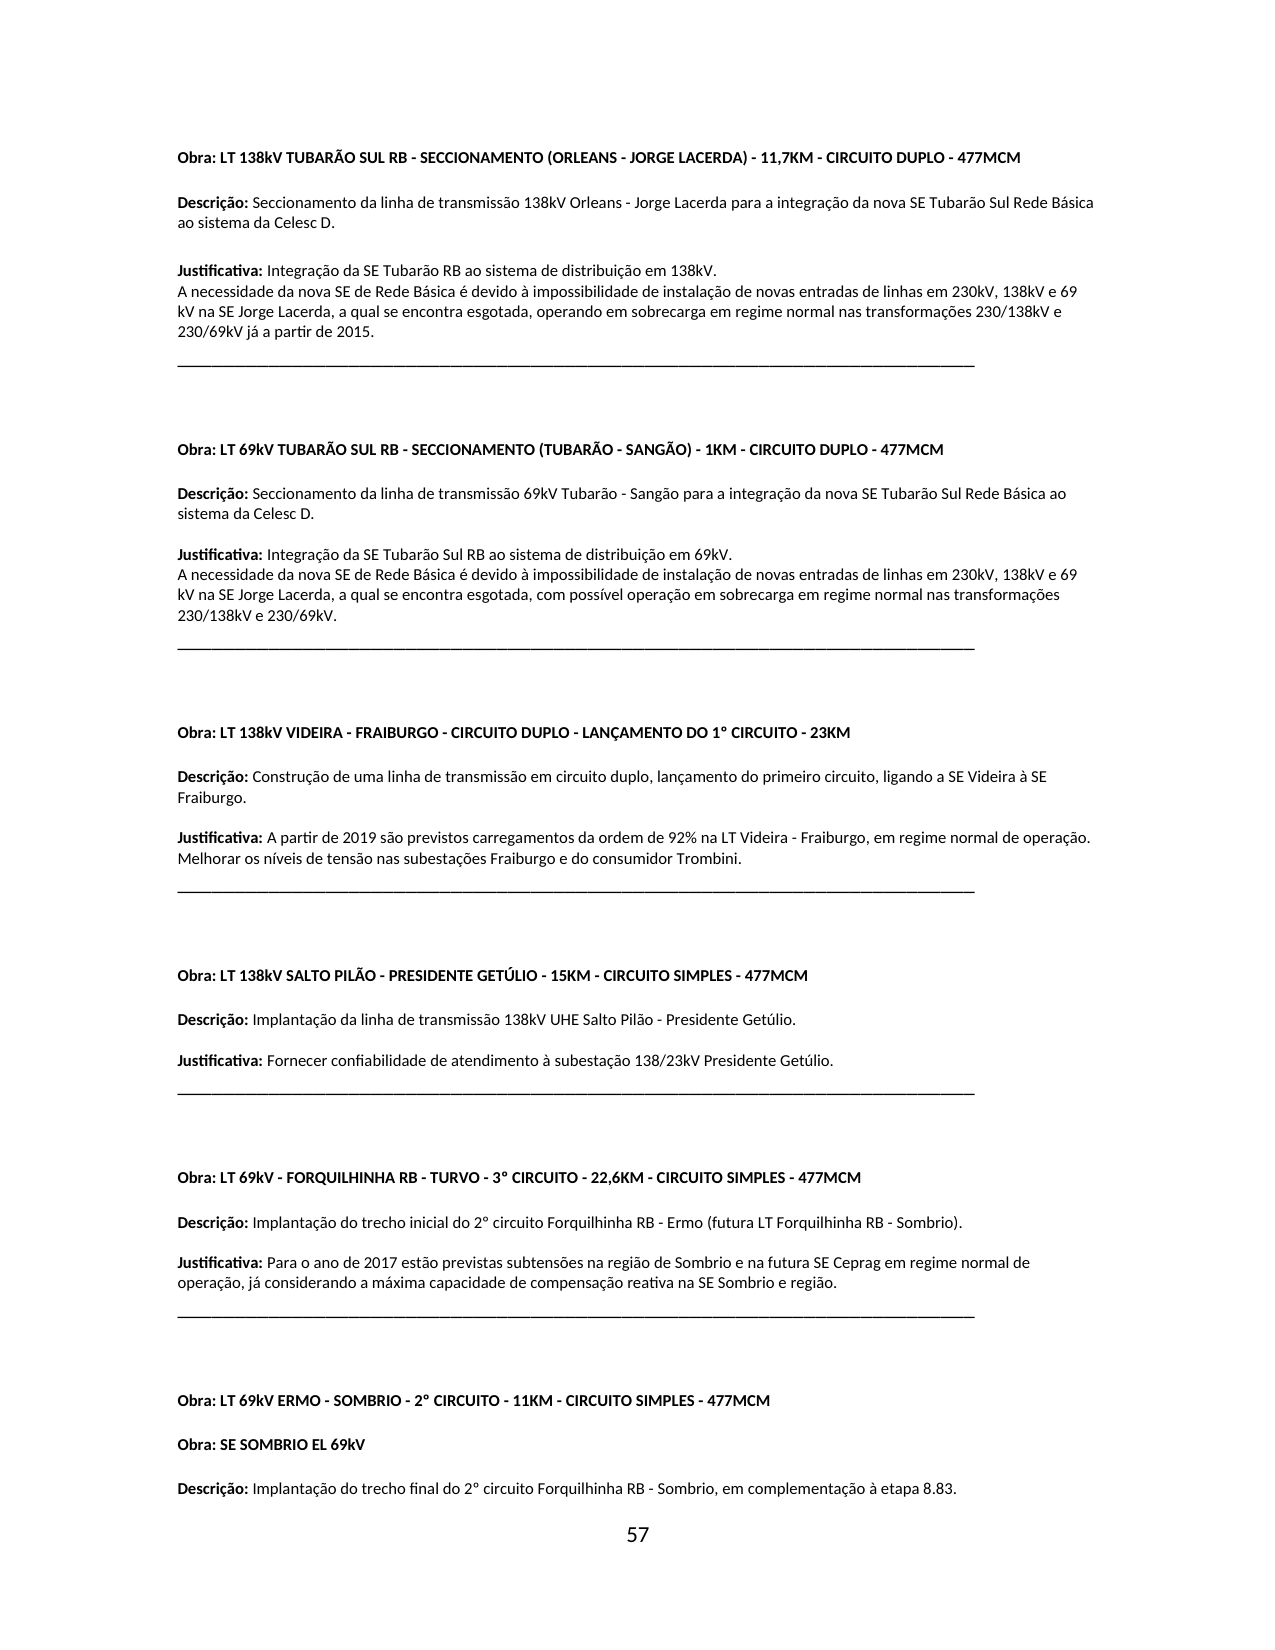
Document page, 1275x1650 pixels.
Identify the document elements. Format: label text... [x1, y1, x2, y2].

text Obra: LT 69kV TUBARÃO SUL RB - SECCIONAMENTO (TUBARÃO - SANGÃO) - 1KM - CIRCUITO DUPLO - 477MCM [177, 439, 1098, 459]
text Justificativa: Fornecer confiabilidade de atendimento à subestação 138/23kV Presidente Getúlio. [177, 1050, 1098, 1071]
text ______________________________________________________________________ [177, 1071, 1098, 1098]
text Descrição: Implantação do trecho final do 2º circuito Forquilhinha RB - Sombrio, em complementação à etapa 8.83. [177, 1479, 1098, 1499]
text Obra: SE SOMBRIO EL 69kV [177, 1434, 1098, 1455]
text Obra: LT 138kV TUBARÃO SUL RB - SECCIONAMENTO (ORLEANS - JORGE LACERDA) - 11,7KM - CIRCUITO DUPLO - 477MCM [177, 148, 1098, 168]
text Justificativa: Integração da SE Tubarão Sul RB ao sistema de distribuição em 69kV. [177, 544, 1098, 564]
text Justificativa: Integração da SE Tubarão RB ao sistema de distribuição em 138kV. [177, 261, 1098, 281]
text Descrição: Implantação da linha de transmissão 138kV UHE Salto Pilão - Presidente Getúlio. [177, 1009, 1098, 1030]
text ______________________________________________________________________ [177, 342, 1098, 370]
text ______________________________________________________________________ [177, 1293, 1098, 1321]
text Obra: LT 69kV - FORQUILHINHA RB - TURVO - 3º CIRCUITO - 22,6KM - CIRCUITO SIMPLES - 477MCM [177, 1168, 1098, 1188]
text Justificativa: Para o ano de 2017 estão previstas subtensões na região de Sombrio e na futura SE Ceprag em regime normal de operação, já considerando a máxima capacidade de compensação reativa na SE Sombrio e região. [177, 1252, 1098, 1293]
text A necessidade da nova SE de Rede Básica é devido à impossibilidade de instalação de novas entradas de linhas em 230kV, 138kV e 69 kV na SE Jorge Lacerda, a qual se encontra esgotada, com possível operação em sobrecarga em regime normal nas transformações 230/138kV e 230/69kV. [177, 564, 1098, 625]
text Obra: LT 138kV VIDEIRA - FRAIBURGO - CIRCUITO DUPLO - LANÇAMENTO DO 1º CIRCUITO - 23KM [177, 722, 1098, 743]
text Obra: LT 69kV ERMO - SOMBRIO - 2º CIRCUITO - 11KM - CIRCUITO SIMPLES - 477MCM [177, 1390, 1098, 1411]
text Descrição: Seccionamento da linha de transmissão 138kV Orleans - Jorge Lacerda para a integração da nova SE Tubarão Sul Rede Básica ao sistema da Celesc D. [177, 192, 1098, 232]
text Descrição: Seccionamento da linha de transmissão 69kV Tubarão - Sangão para a integração da nova SE Tubarão Sul Rede Básica ao sistema da Celesc D. [177, 483, 1098, 524]
text Descrição: Implantação do trecho inicial do 2º circuito Forquilhinha RB - Ermo (futura LT Forquilhinha RB - Sombrio). [177, 1212, 1098, 1232]
text ______________________________________________________________________ [177, 868, 1098, 896]
text Descrição: Construção de uma linha de transmissão em circuito duplo, lançamento do primeiro circuito, ligando a SE Videira à SE Fraiburgo. [177, 767, 1098, 807]
text Obra: LT 138kV SALTO PILÃO - PRESIDENTE GETÚLIO - 15KM - CIRCUITO SIMPLES - 477MCM [177, 965, 1098, 986]
text Justificativa: A partir de 2019 são previstos carregamentos da ordem de 92% na LT Videira - Fraiburgo, em regime normal de operação. Melhorar os níveis de tensão nas subestações Fraiburgo e do consumidor Trombini. [177, 828, 1098, 868]
text A necessidade da nova SE de Rede Básica é devido à impossibilidade de instalação de novas entradas de linhas em 230kV, 138kV e 69 kV na SE Jorge Lacerda, a qual se encontra esgotada, operando em sobrecarga em regime normal nas transformações 230/138kV e 230/69kV já a partir de 2015. [177, 281, 1098, 342]
text ______________________________________________________________________ [177, 625, 1098, 653]
